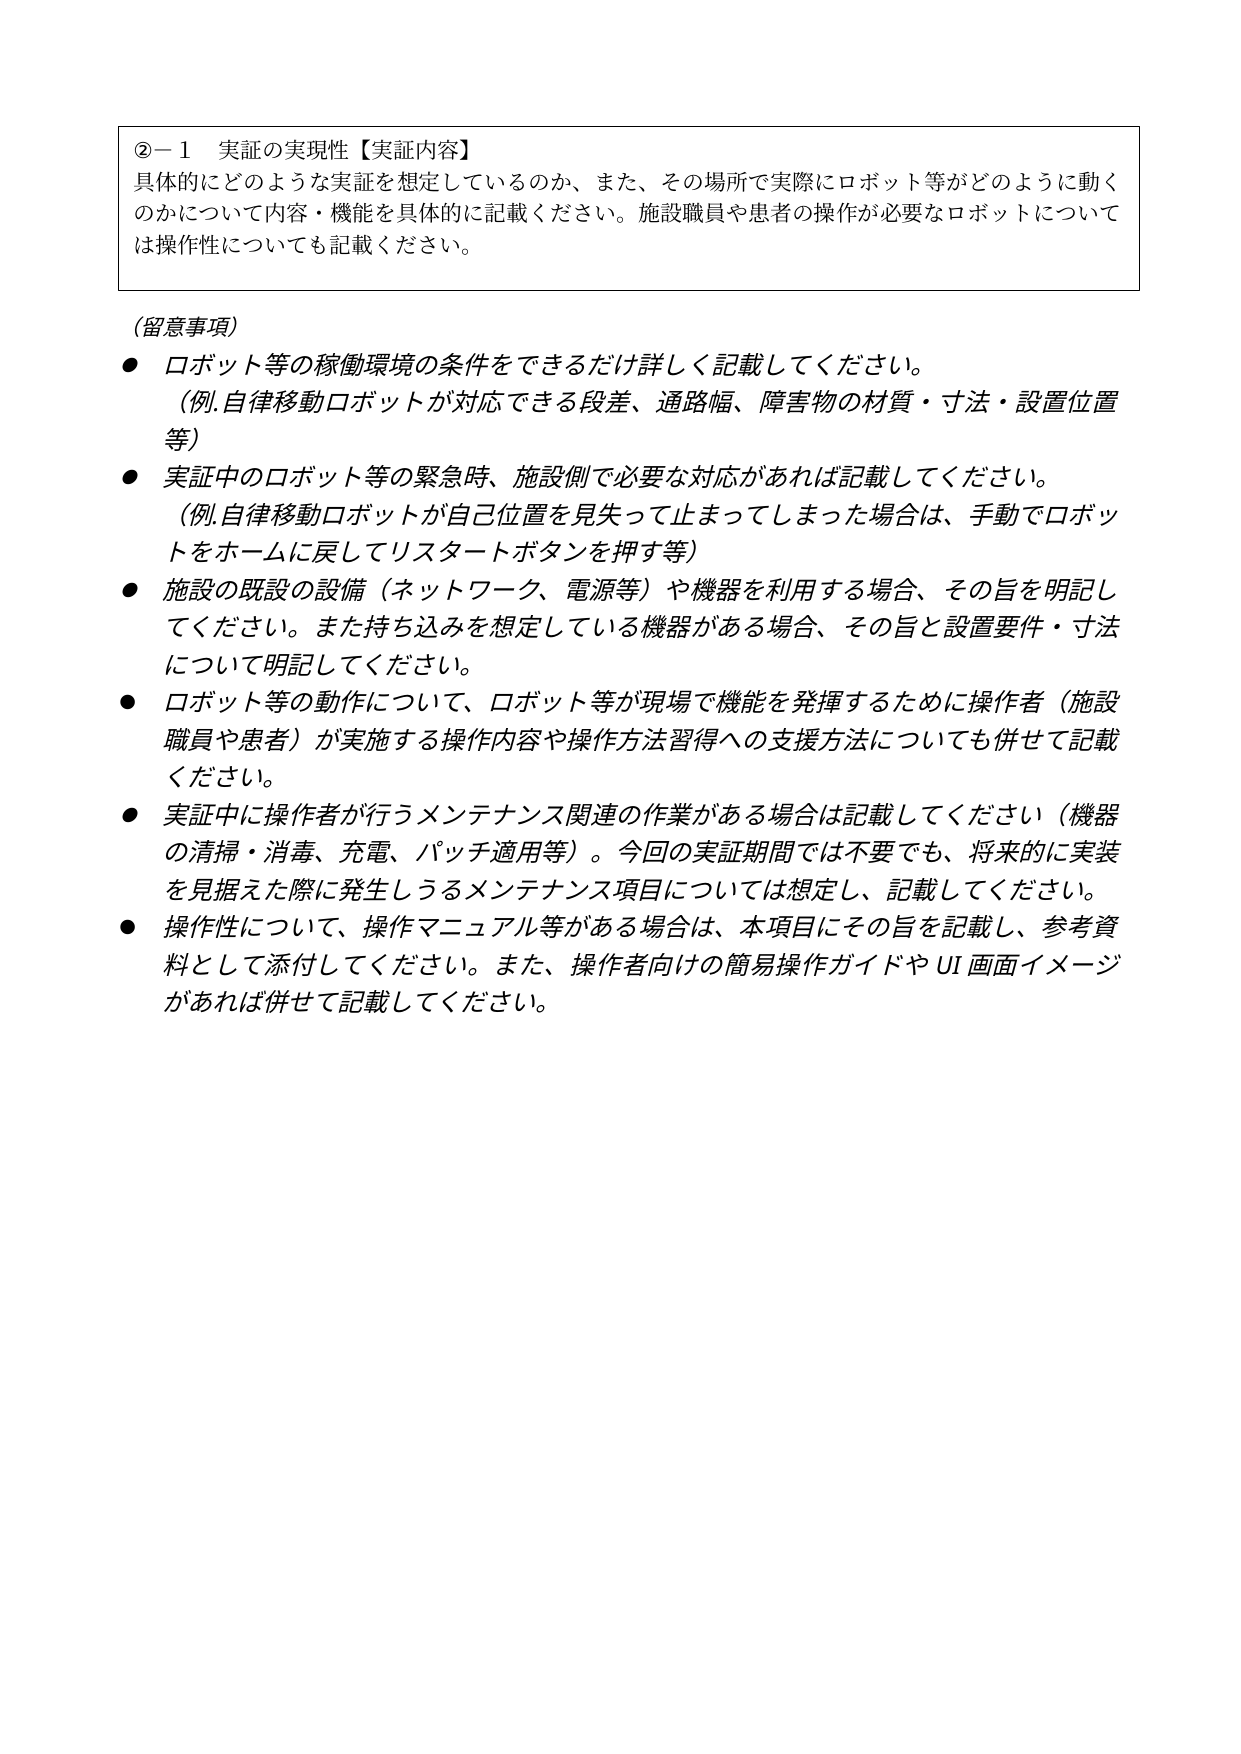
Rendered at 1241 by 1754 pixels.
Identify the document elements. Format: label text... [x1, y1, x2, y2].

list 施設の既設の設備（ネットワーク、電源等）や機器を利用する場合、その旨を明記してください。また持ち込みを想定している機器がある場合、その旨と設置要件・寸法について明記してください。 [118, 569, 1122, 682]
list ロボット等の稼働環境の条件をできるだけ詳しく記載してください。 （例.自律移動ロボットが対応できる段差、通路幅、障害物の材質・寸法・設置位置等） [118, 344, 1122, 457]
list 実証中のロボット等の緊急時、施設側で必要な対応があれば記載してください。 （例.自律移動ロボットが自己位置を見失って止まってしまった場合は、手動でロボットをホームに戻してリスタートボタンを押す等） [118, 457, 1122, 569]
list 操作性について、操作マニュアル等がある場合は、本項目にその旨を記載し、参考資料として添付してください。また、操作者向けの簡易操作ガイドやUI画面イメージがあれば併せて記載してください。 [118, 907, 1122, 1019]
text （留意事項） [118, 307, 1122, 344]
list 実証中に操作者が行うメンテナンス関連の作業がある場合は記載してください（機器の清掃・消毒、充電、パッチ適用等）。今回の実証期間では不要でも、将来的に実装を見据えた際に発生しうるメンテナンス項目については想定し、記載してください。 [118, 794, 1122, 907]
list ロボット等の動作について、ロボット等が現場で機能を発揮するために操作者（施設職員や患者）が実施する操作内容や操作方法習得への支援方法についても併せて記載ください。 [118, 682, 1122, 794]
